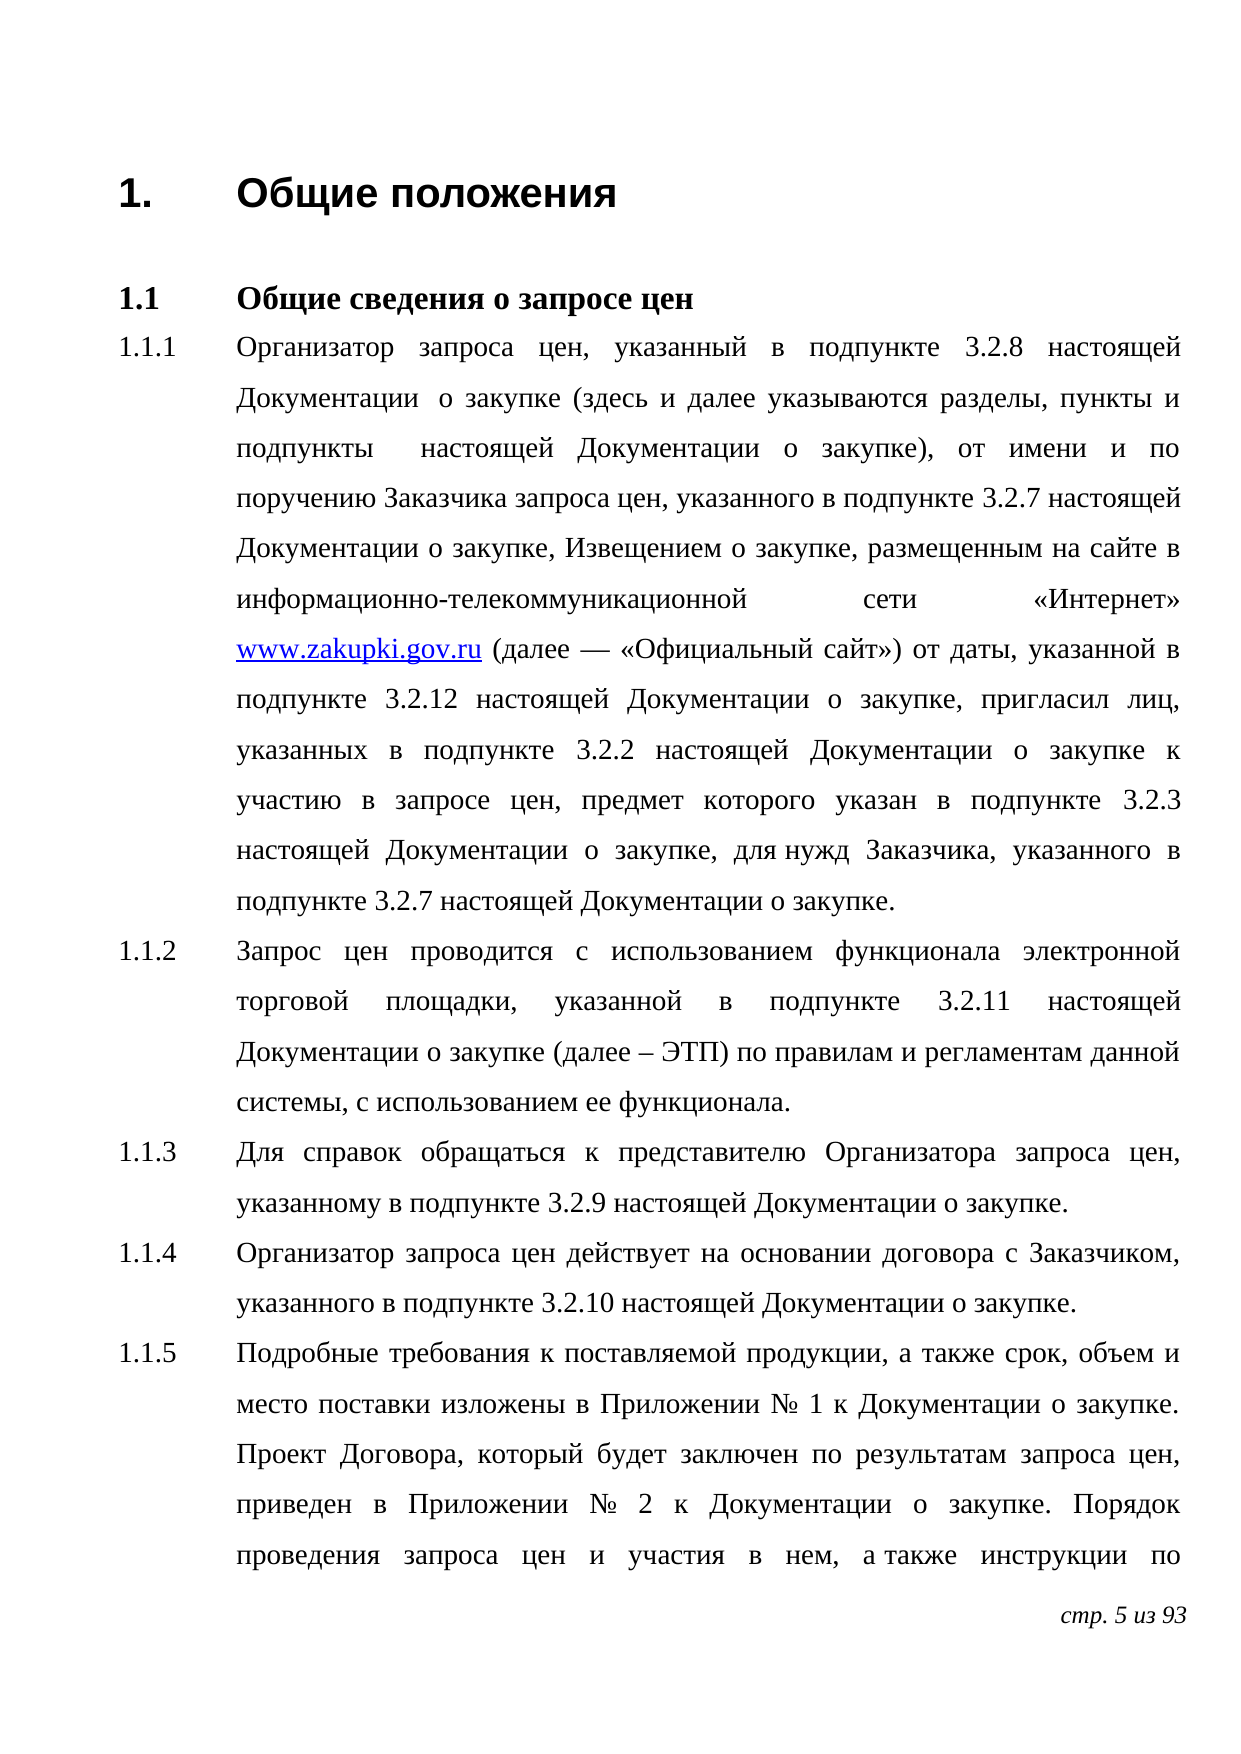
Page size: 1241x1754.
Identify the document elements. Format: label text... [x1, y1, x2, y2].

text Для справок обращаться к представителю Организатора запроса цен, указанному в подпункте 3.2.9 настоящей Документации о закупке. [118, 1134, 1181, 1218]
text Запрос цен проводится с использованием функционала электронной торговой площадки, указанной в подпункте 3.2.11 настоящей Документации о закупке (далее – ЭТП) по правилам и регламентам данной системы, с использованием ее функционала. [118, 933, 1181, 1118]
text Организатор запроса цен действует на основании договора с Заказчиком, указанного в подпункте 3.2.10 настоящей Документации о закупке. [118, 1235, 1181, 1319]
subtitle Общие сведения о запросе цен [118, 278, 1181, 317]
text Организатор запроса цен, указанный в подпункте 3.2.8 настоящей Документации о закупке (здесь и далее указываются разделы, пункты и подпункты настоящей Документации о закупке), от имени и по поручению Заказчика запроса цен, указанного в подпункте 3.2.7 настоящей Документации о закупке, Извещением о закупке, размещенным на сайте в информационно-телекоммуникационной сети «Интернет» www.zakupki.gov.ru (далее — «Официальный сайт») от даты, указанной в подпункте 3.2.12 настоящей Документации о закупке, пригласил лиц, указанных в подпункте 3.2.2 настоящей Документации о закупке к участию в запросе цен, предмет которого указан в подпункте 3.2.3 настоящей Документации о закупке, для нужд Заказчика, указанного в подпункте 3.2.7 настоящей Документации о закупке. [118, 329, 1181, 916]
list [118, 1336, 1181, 1570]
subtitle Общие положения [118, 168, 1181, 216]
